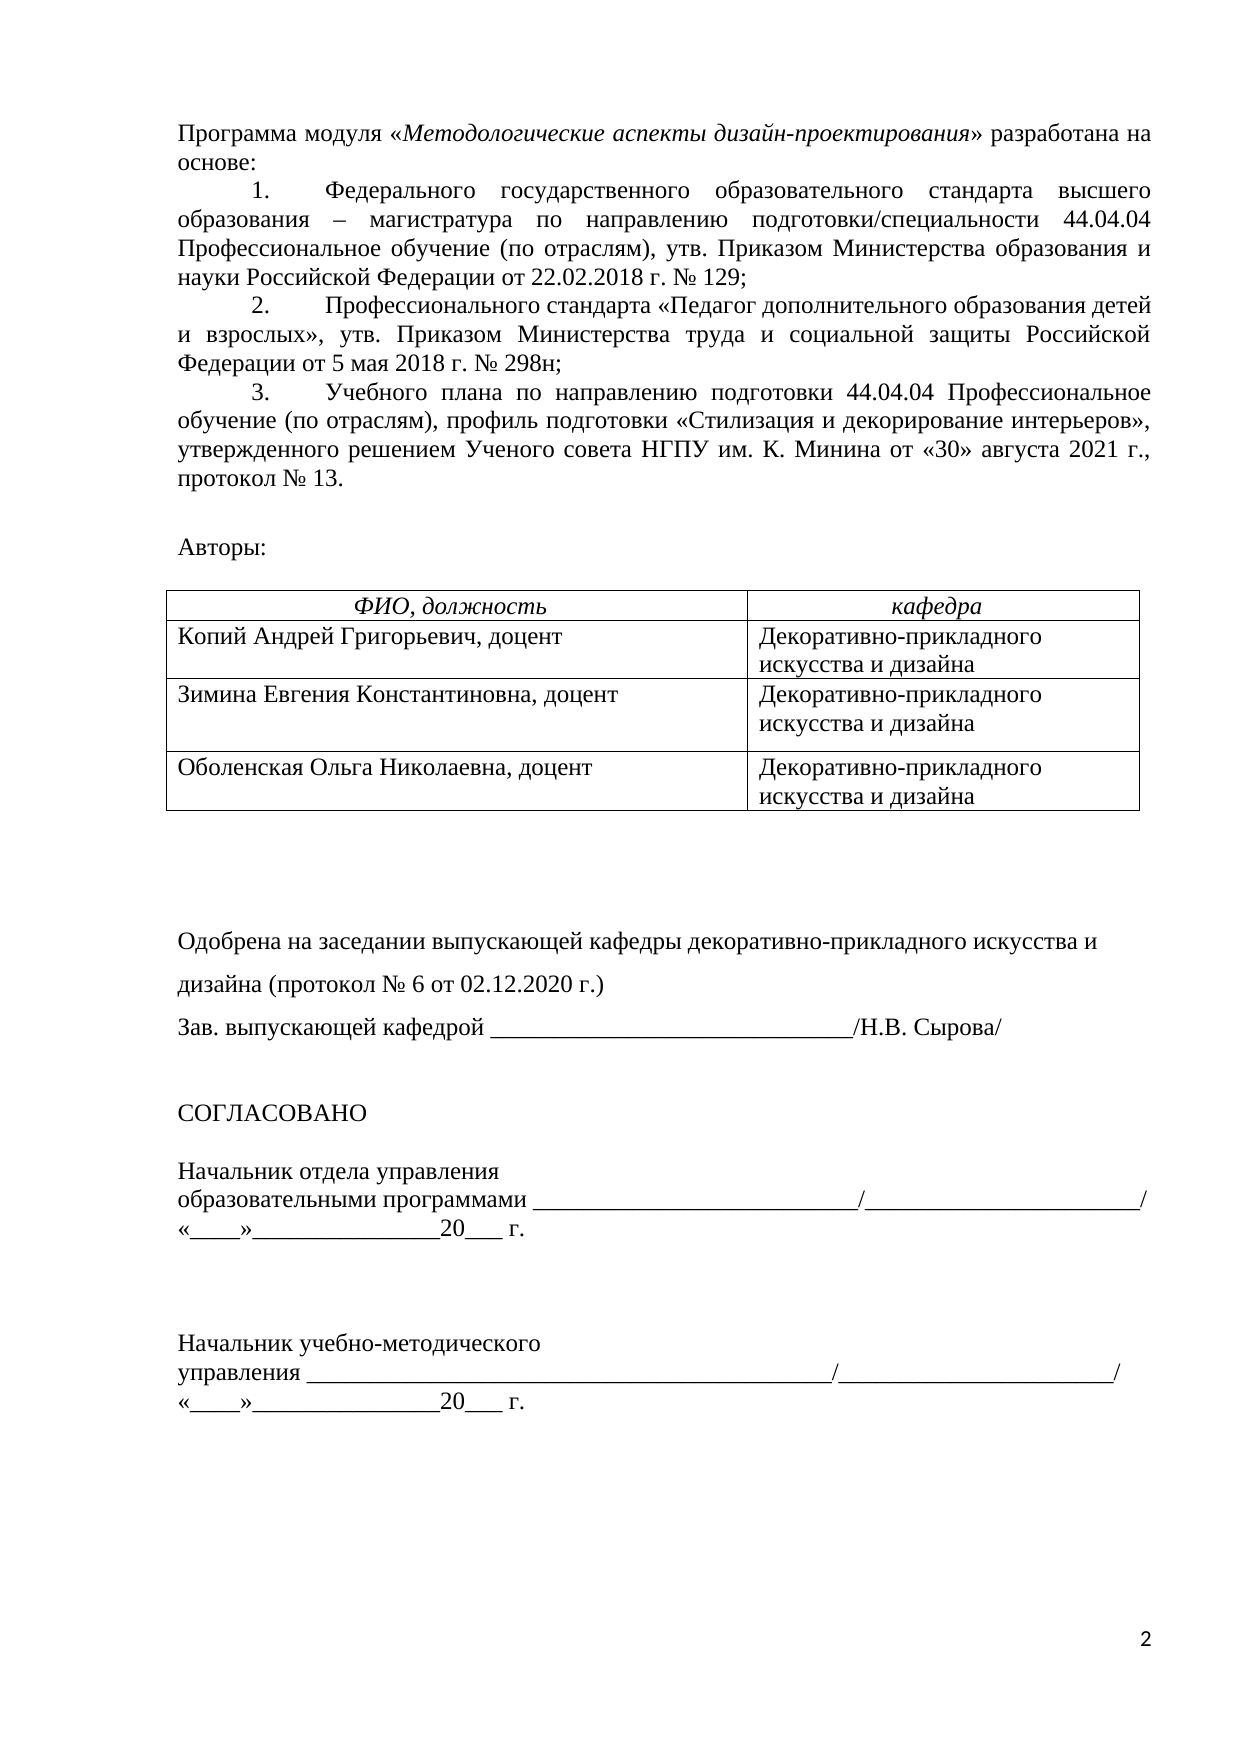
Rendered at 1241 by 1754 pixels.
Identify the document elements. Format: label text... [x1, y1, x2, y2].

text «____»_______________20___ г. [177, 1386, 1152, 1414]
text СОГЛАСОВАНО [177, 1098, 1152, 1127]
list Профессионального стандарта «Педагог дополнительного образования детей и взрослых», утв. Приказом Министерства труда и социальной защиты Российской Федерации от 5 мая 2018 г. № 298н; [177, 291, 1152, 377]
text образовательными программами __________________________/______________________/ [177, 1184, 1152, 1213]
table_header кафедра [748, 591, 1139, 620]
text Зав. выпускающей кафедрой _____________________________/Н.В. Сырова/ [177, 1012, 1152, 1041]
text Начальник учебно-методического [177, 1328, 1152, 1357]
table_cell Декоративно-прикладного искусства и дизайна [748, 621, 1139, 678]
list Учебного плана по направлению подготовки 44.04.04 Профессиональное обучение (по отраслям), профиль подготовки «Стилизация и декорирование интерьеров», утвержденного решением Ученого совета НГПУ им. К. Минина от «30» августа 2021 г., протокол № 13. [177, 377, 1152, 492]
table_header ФИО, должность [167, 591, 747, 620]
text Начальник отдела управления [177, 1156, 1152, 1184]
table_cell Декоративно-прикладного искусства и дизайна [748, 752, 1139, 810]
text Программа модуля «Методологические аспекты дизайн-проектирования» разработана на основе: [177, 118, 1152, 176]
text управления __________________________________________/______________________/ [177, 1357, 1152, 1386]
text Авторы: [177, 532, 1152, 561]
table_cell Зимина Евгения Константиновна, доцент [167, 679, 747, 751]
table_cell Декоративно-прикладного искусства и дизайна [748, 679, 1139, 751]
text «____»_______________20___ г. [177, 1213, 1152, 1242]
table_cell Оболенская Ольга Николаевна, доцент [167, 752, 747, 810]
text 1. Федерального государственного образовательного стандарта высшего образования – магистратура по направлению подготовки/специальности 44.04.04 Профессиональное обучение (по отраслям), утв. Приказом Министерства образования и науки Российской Федерации от 22.02.2018 г. № 129; [177, 176, 1152, 291]
table_cell Копий Андрей Григорьевич, доцент [167, 621, 747, 678]
text Одобрена на заседании выпускающей кафедры декоративно-прикладного искусства и дизайна (протокол № 6 от 02.12.2020 г.) [177, 926, 1152, 998]
